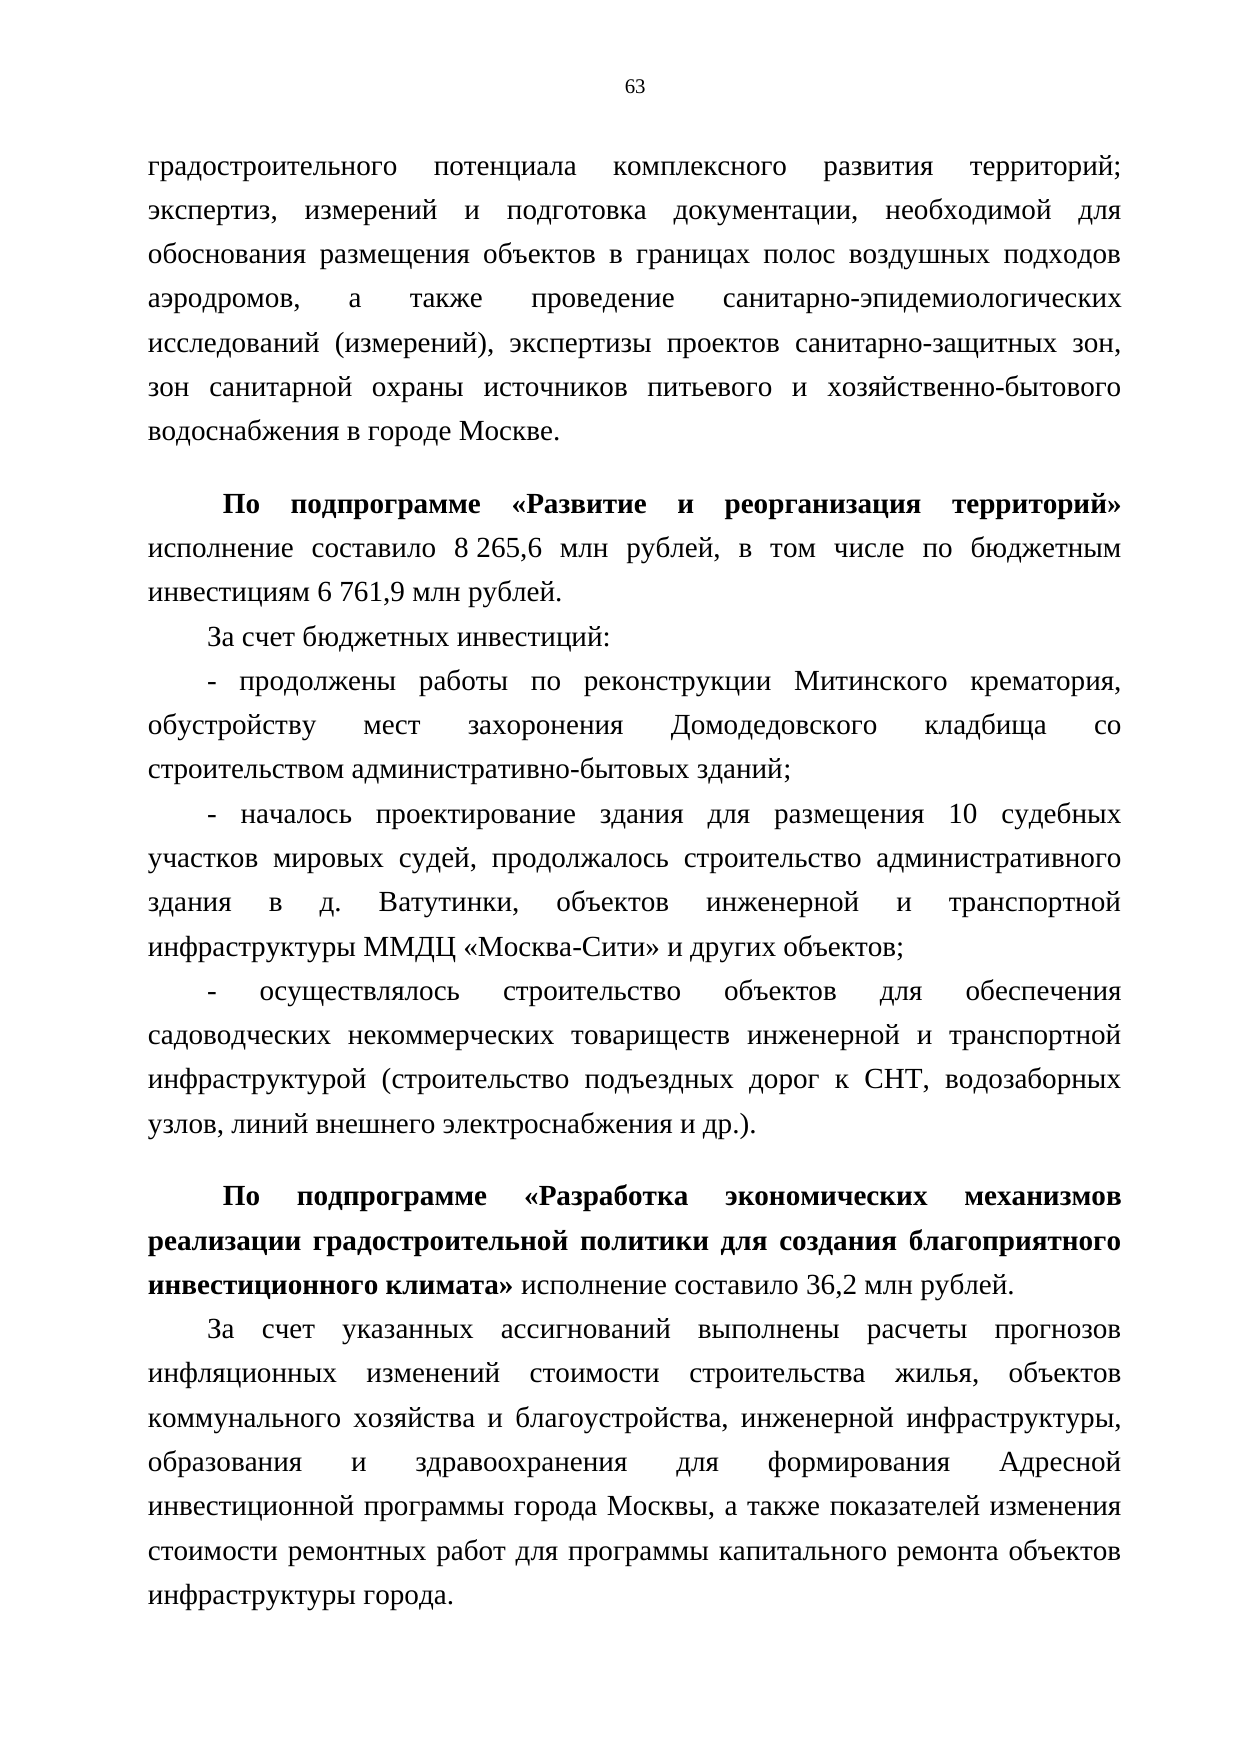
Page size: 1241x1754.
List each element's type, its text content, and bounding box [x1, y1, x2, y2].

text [148, 148, 1122, 447]
text - продолжены работы по реконструкции Митинского крематория, обустройству мест захоронения Домодедовского кладбища со строительством административно-бытовых зданий; [148, 663, 1122, 785]
text За счет указанных ассигнований выполнены расчеты прогнозов инфляционных изменений стоимости строительства жилья, объектов коммунального хозяйства и благоустройства, инженерной инфраструктуры, образования и здравоохранения для формирования Адресной инвестиционной программы города Москвы, а также показателей изменения стоимости ремонтных работ для программы капитального ремонта объектов инфраструктуры города. [148, 1311, 1122, 1611]
text За счет бюджетных инвестиций: [148, 619, 1122, 652]
text - началось проектирование здания для размещения 10 судебных участков мировых судей, продолжалось строительство административного здания в д. Ватутинки, объектов инженерной и транспортной инфраструктуры ММДЦ «Москва-Сити» и других объектов; [148, 796, 1122, 962]
text - осуществлялось строительство объектов для обеспечения садоводческих некоммерческих товариществ инженерной и транспортной инфраструктурой (строительство подъездных дорог к СНТ, водозаборных узлов, линий внешнего электроснабжения и др.). [148, 973, 1122, 1139]
text По подпрограмме «Разработка экономических механизмов реализации градостроительной политики для создания благоприятного инвестиционного климата» исполнение составило 36,2 млн рублей. [148, 1178, 1122, 1301]
text По подпрограмме «Развитие и реорганизация территорий» исполнение составило 8 265,6 млн рублей, в том числе по бюджетным инвестициям 6 761,9 млн рублей. [148, 486, 1122, 608]
